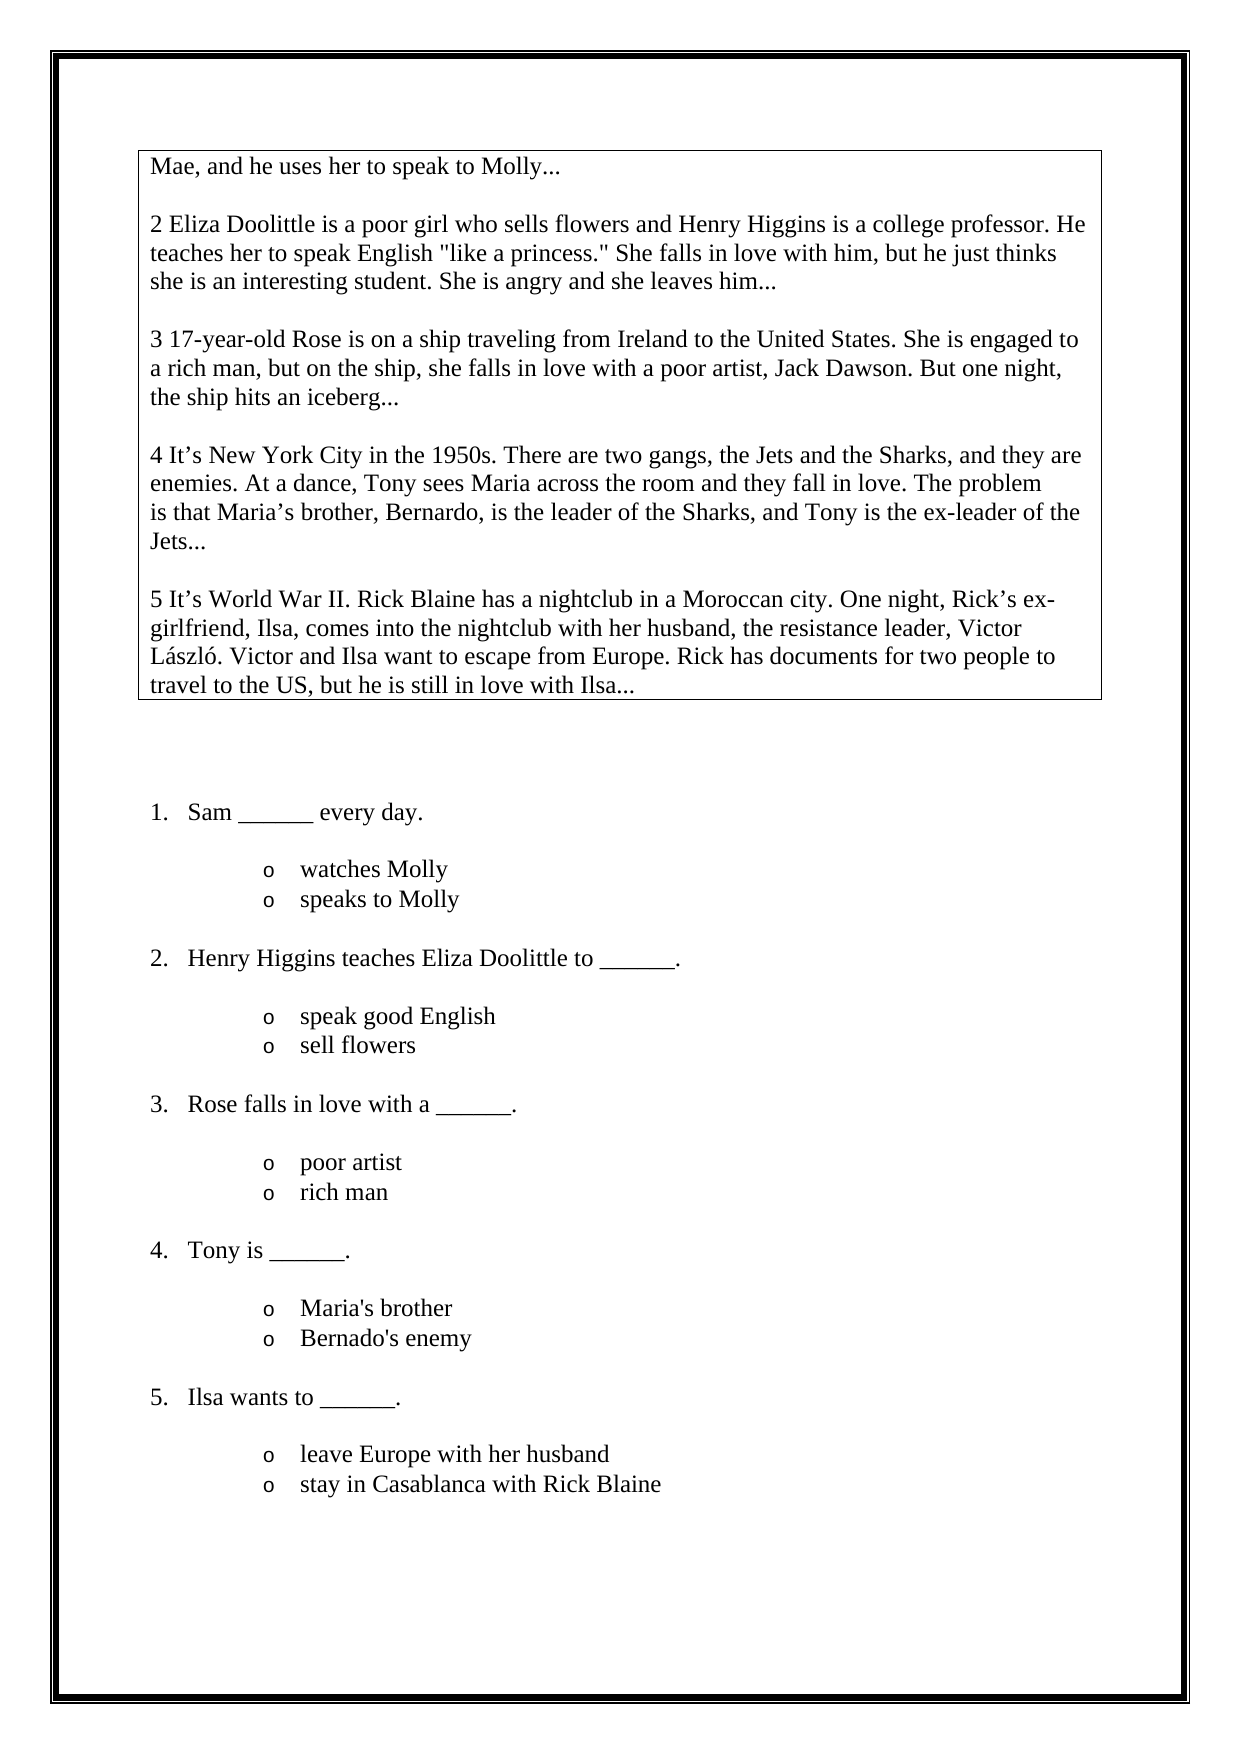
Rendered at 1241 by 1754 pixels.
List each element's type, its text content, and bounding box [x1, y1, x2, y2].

list Maria's brother [262, 1293, 1090, 1323]
list Henry Higgins teaches Eliza Doolittle to ______. [150, 943, 1090, 972]
list stay in Casablanca with Rick Blaine [262, 1469, 1090, 1499]
list rich man [262, 1177, 1090, 1206]
list speak good English [262, 1001, 1090, 1030]
list Rose falls in love with a ______. [150, 1089, 1090, 1118]
list Bernado's enemy [262, 1323, 1090, 1352]
list leave Europe with her husband [262, 1439, 1090, 1469]
list watches Molly [262, 854, 1090, 884]
list Sam ______ every day. [150, 797, 1090, 825]
list speaks to Molly [262, 884, 1090, 914]
list poor artist [262, 1147, 1090, 1177]
list sell flowers [262, 1030, 1090, 1060]
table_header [139, 151, 1101, 699]
list Ilsa wants to ______. [150, 1382, 1090, 1410]
list Tony is ______. [150, 1235, 1090, 1264]
